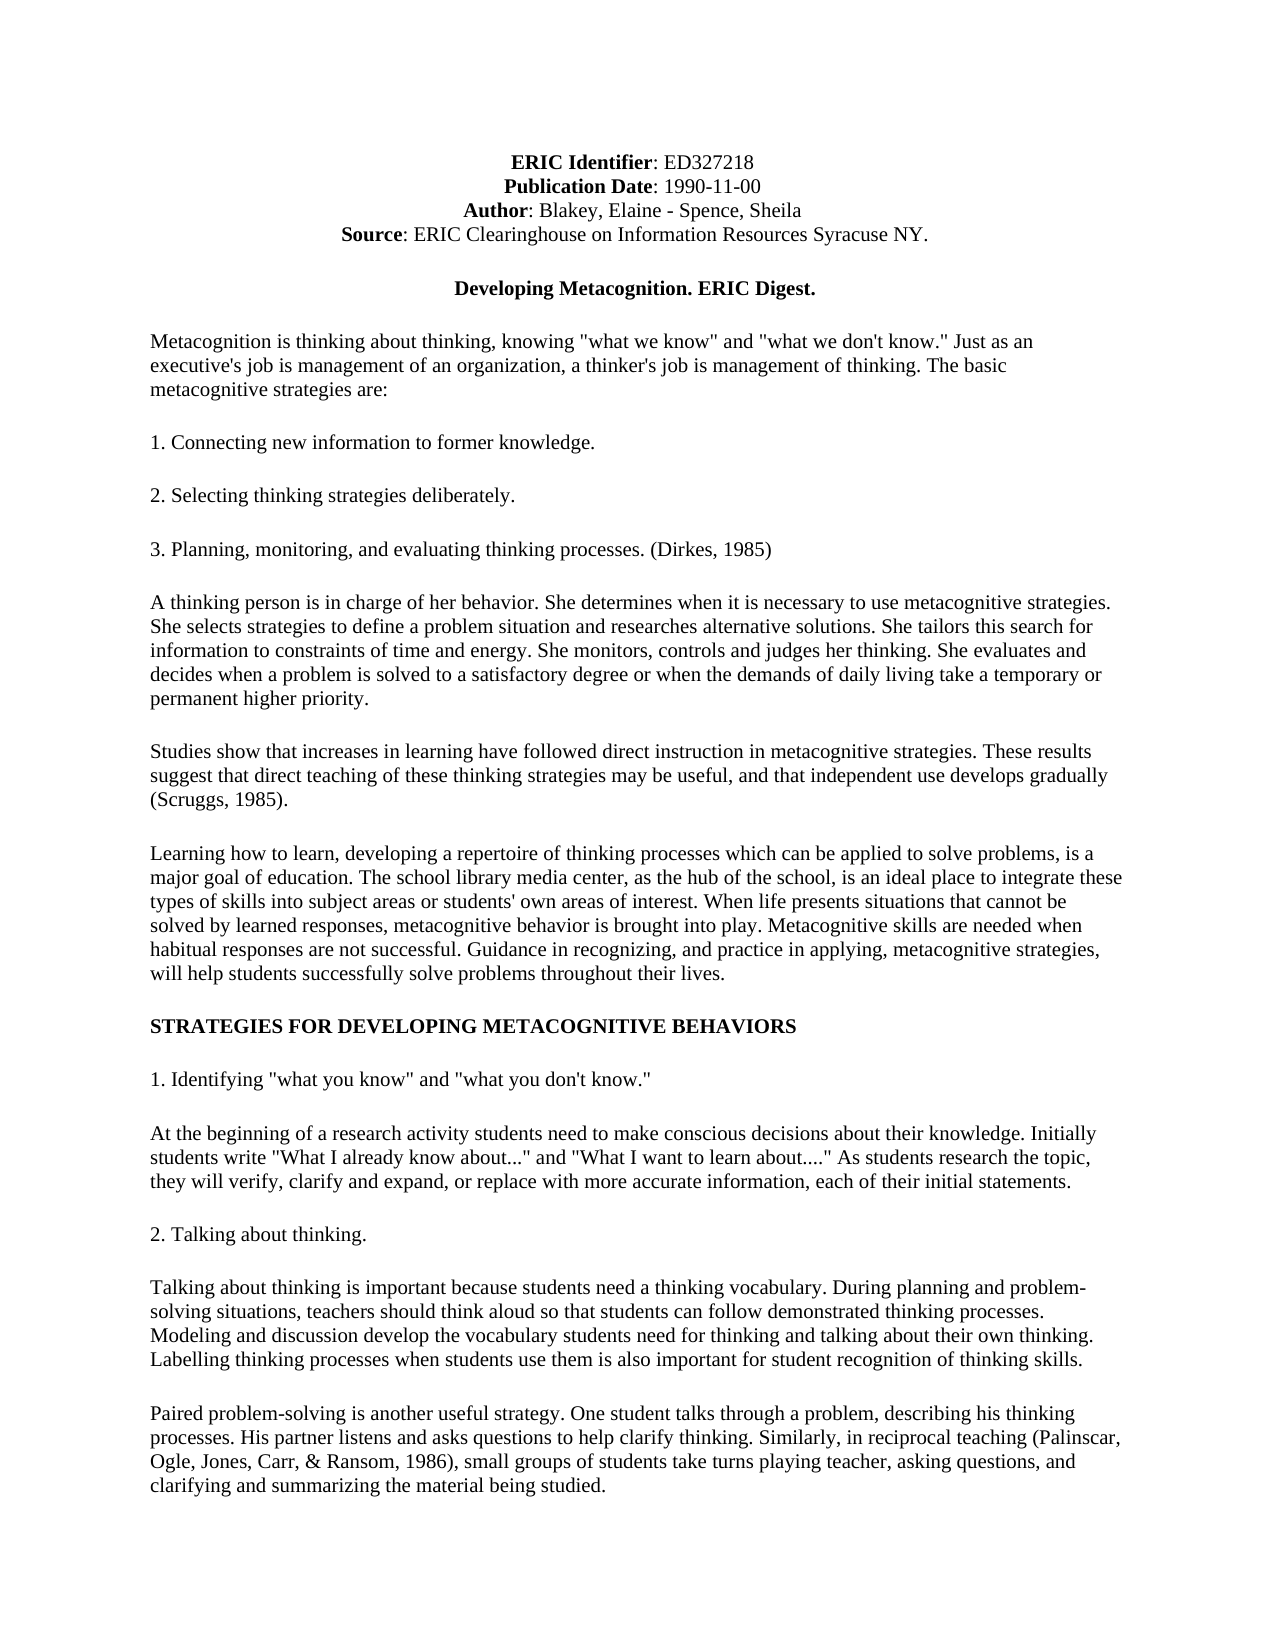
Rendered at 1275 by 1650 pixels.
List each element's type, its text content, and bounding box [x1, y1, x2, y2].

text Paired problem-solving is another useful strategy. One student talks through a problem, describing his thinking processes. His partner listens and asks questions to help clarify thinking. Similarly, in reciprocal teaching (Palinscar, Ogle, Jones, Carr, & Ransom, 1986), small groups of students take turns playing teacher, asking questions, and clarifying and summarizing the material being studied. [150, 1401, 1125, 1497]
text Developing Metacognition. ERIC Digest. [150, 275, 1125, 299]
text 2. Talking about thinking. [150, 1222, 1125, 1246]
text STRATEGIES FOR DEVELOPING METACOGNITIVE BEHAVIORS [150, 1014, 1125, 1038]
text Talking about thinking is important because students need a thinking vocabulary. During planning and problem-solving situations, teachers should think aloud so that students can follow demonstrated thinking processes. Modeling and discussion develop the vocabulary students need for thinking and talking about their own thinking. Labelling thinking processes when students use them is also important for student recognition of thinking skills. [150, 1275, 1125, 1371]
text Learning how to learn, developing a repertoire of thinking processes which can be applied to solve problems, is a major goal of education. The school library media center, as the hub of the school, is an ideal place to integrate these types of skills into subject areas or students' own areas of interest. When life presents situations that cannot be solved by learned responses, metacognitive behavior is brought into play. Metacognitive skills are needed when habitual responses are not successful. Guidance in recognizing, and practice in applying, metacognitive strategies, will help students successfully solve problems throughout their lives. [150, 841, 1125, 985]
text 2. Selecting thinking strategies deliberately. [150, 483, 1125, 507]
text Metacognition is thinking about thinking, knowing "what we know" and "what we don't know." Just as an executive's job is management of an organization, a thinker's job is management of thinking. The basic metacognitive strategies are: [150, 329, 1125, 401]
text A thinking person is in charge of her behavior. She determines when it is necessary to use metacognitive strategies. She selects strategies to define a problem situation and researches alternative solutions. She tailors this search for information to constraints of time and energy. She monitors, controls and judges her thinking. She evaluates and decides when a problem is solved to a satisfactory degree or when the demands of daily living take a temporary or permanent higher priority. [150, 590, 1125, 710]
text ERIC Identifier: ED327218 Publication Date: 1990-11-00 Author: Blakey, Elaine - Spence, Sheila Source: ERIC Clearinghouse on Information Resources Syracuse NY. [150, 150, 1125, 246]
text 1. Connecting new information to former knowledge. [150, 430, 1125, 454]
text At the beginning of a research activity students need to make conscious decisions about their knowledge. Initially students write "What I already know about..." and "What I want to learn about...." As students research the topic, they will verify, clarify and expand, or replace with more accurate information, each of their initial statements. [150, 1121, 1125, 1193]
text 3. Planning, monitoring, and evaluating thinking processes. (Dirkes, 1985) [150, 536, 1125, 561]
text Studies show that increases in learning have followed direct instruction in metacognitive strategies. These results suggest that direct teaching of these thinking strategies may be useful, and that independent use develops gradually (Scruggs, 1985). [150, 739, 1125, 811]
text 1. Identifying "what you know" and "what you don't know." [150, 1067, 1125, 1091]
